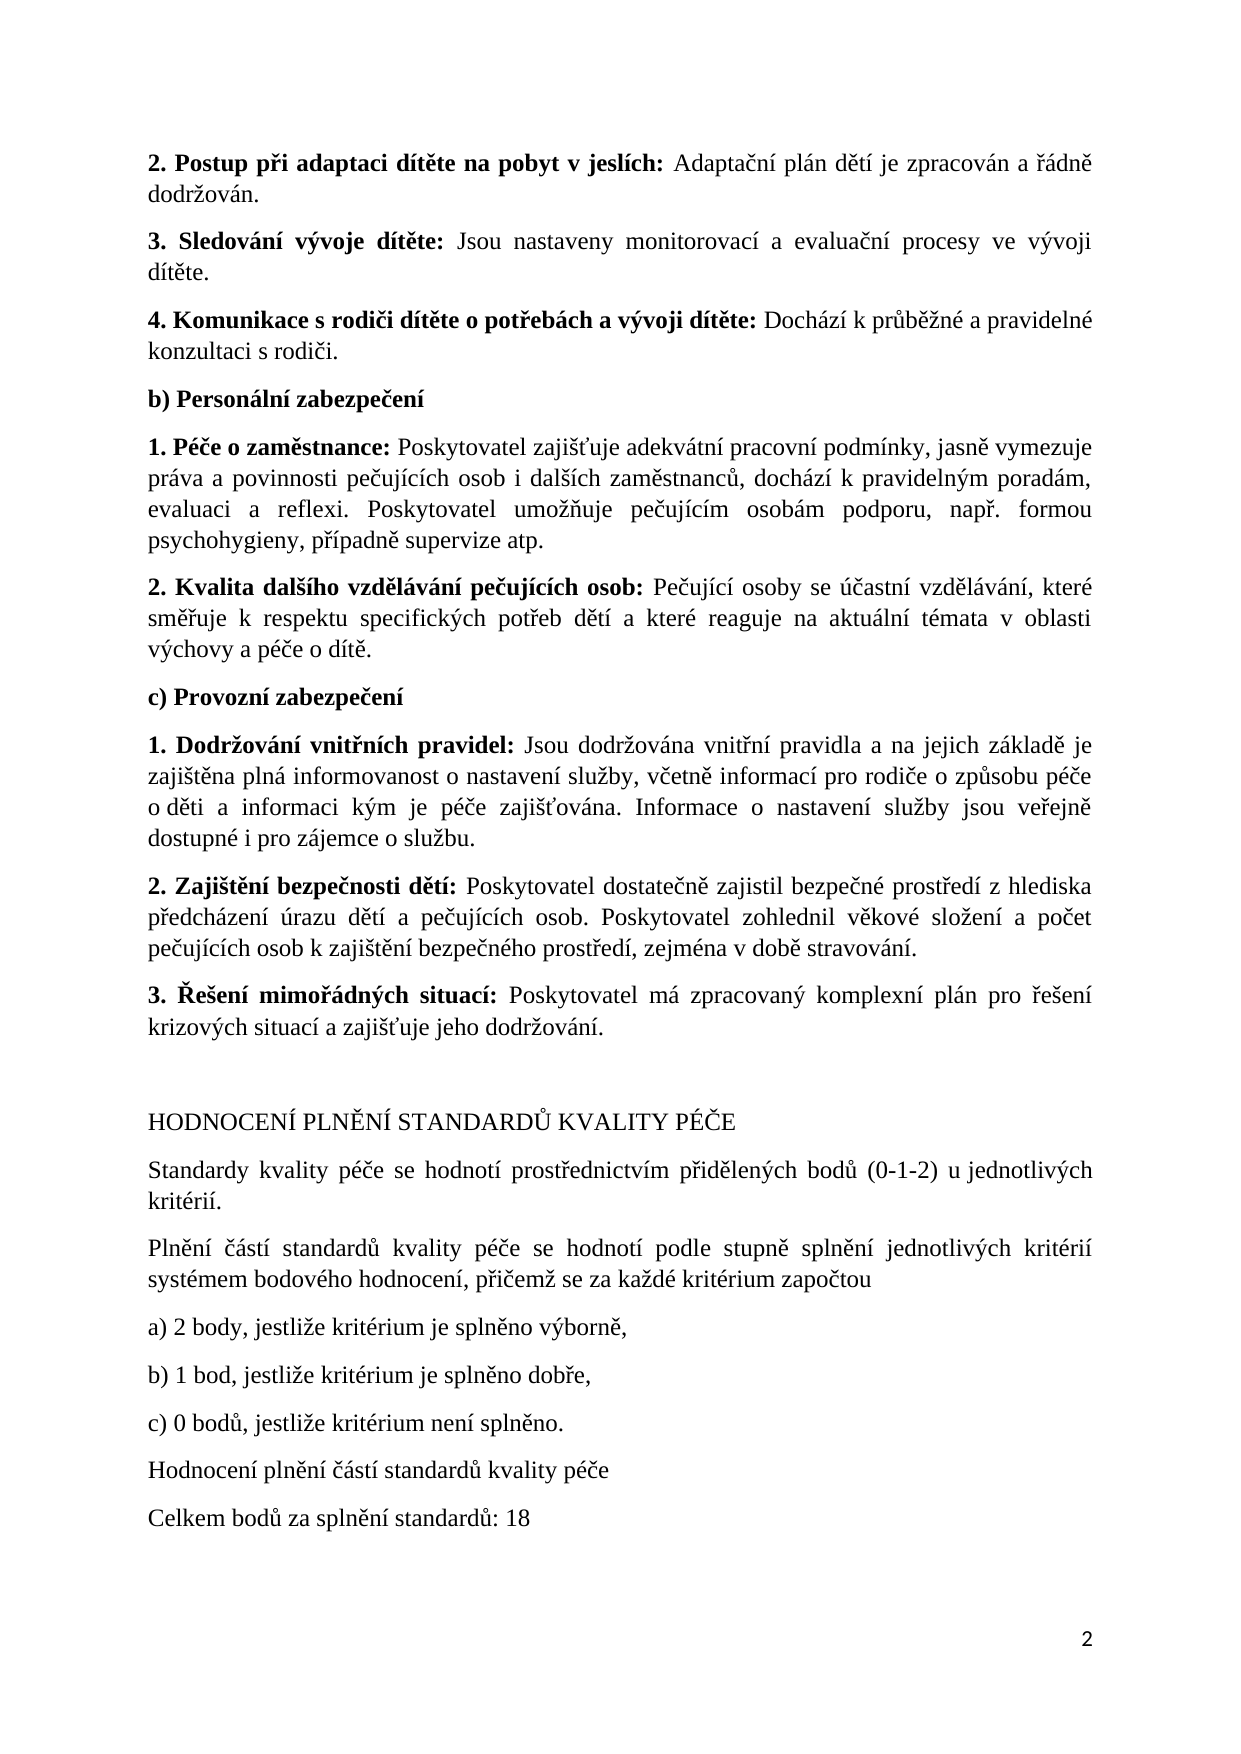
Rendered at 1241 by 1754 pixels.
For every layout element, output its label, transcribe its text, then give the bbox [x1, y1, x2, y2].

text Standardy kvality péče se hodnotí prostřednictvím přidělených bodů (0-1-2) u jednotlivých kritérií. [148, 1155, 1093, 1214]
text 2. Postup při adaptaci dítěte na pobyt v jeslích: Adaptační plán dětí je zpracován a řádně dodržován. [148, 148, 1093, 207]
text b) 1 bod, jestliže kritérium je splněno dobře, [148, 1360, 1093, 1389]
text Hodnocení plnění částí standardů kvality péče [148, 1455, 1093, 1484]
text HODNOCENÍ PLNĚNÍ STANDARDŮ KVALITY PÉČE [148, 1107, 1093, 1136]
text c) 0 bodů, jestliže kritérium není splněno. [148, 1408, 1093, 1436]
text Celkem bodů za splnění standardů: 18 [148, 1503, 1093, 1532]
text b) Personální zabezpečení [148, 384, 1093, 413]
text c) Provozní zabezpečení [148, 682, 1093, 711]
text 3. Sledování vývoje dítěte: Jsou nastaveny monitorovací a evaluační procesy ve vývoji dítěte. [148, 226, 1093, 286]
text 3. Řešení mimořádných situací: Poskytovatel má zpracovaný komplexní plán pro řešení krizových situací a zajišťuje jeho dodržování. [148, 981, 1093, 1040]
text 2. Kvalita dalšího vzdělávání pečujících osob: Pečující osoby se účastní vzdělávání, které směřuje k respektu specifických potřeb dětí a které reaguje na aktuální témata v oblasti výchovy a péče o dítě. [148, 572, 1093, 663]
text 1. Dodržování vnitřních pravidel: Jsou dodržována vnitřní pravidla a na jejich základě je zajištěna plná informovanost o nastavení služby, včetně informací pro rodiče o způsobu péče o děti a informaci kým je péče zajišťována. Informace o nastavení služby jsou veřejně dostupné i pro zájemce o službu. [148, 730, 1093, 852]
text 1. Péče o zaměstnance: Poskytovatel zajišťuje adekvátní pracovní podmínky, jasně vymezuje práva a povinnosti pečujících osob i dalších zaměstnanců, dochází k pravidelným poradám, evaluaci a reflexi. Poskytovatel umožňuje pečujícím osobám podporu, např. formou psychohygieny, případně supervize atp. [148, 432, 1093, 553]
text Plnění částí standardů kvality péče se hodnotí podle stupně splnění jednotlivých kritérií systémem bodového hodnocení, přičemž se za každé kritérium započtou [148, 1233, 1093, 1293]
text a) 2 body, jestliže kritérium je splněno výborně, [148, 1312, 1093, 1341]
text 2. Zajištění bezpečnosti dětí: Poskytovatel dostatečně zajistil bezpečné prostředí z hlediska předcházení úrazu dětí a pečujících osob. Poskytovatel zohlednil věkové složení a počet pečujících osob k zajištění bezpečného prostředí, zejména v době stravování. [148, 871, 1093, 962]
text 4. Komunikace s rodiči dítěte o potřebách a vývoji dítěte: Dochází k průběžné a pravidelné konzultaci s rodiči. [148, 305, 1093, 365]
